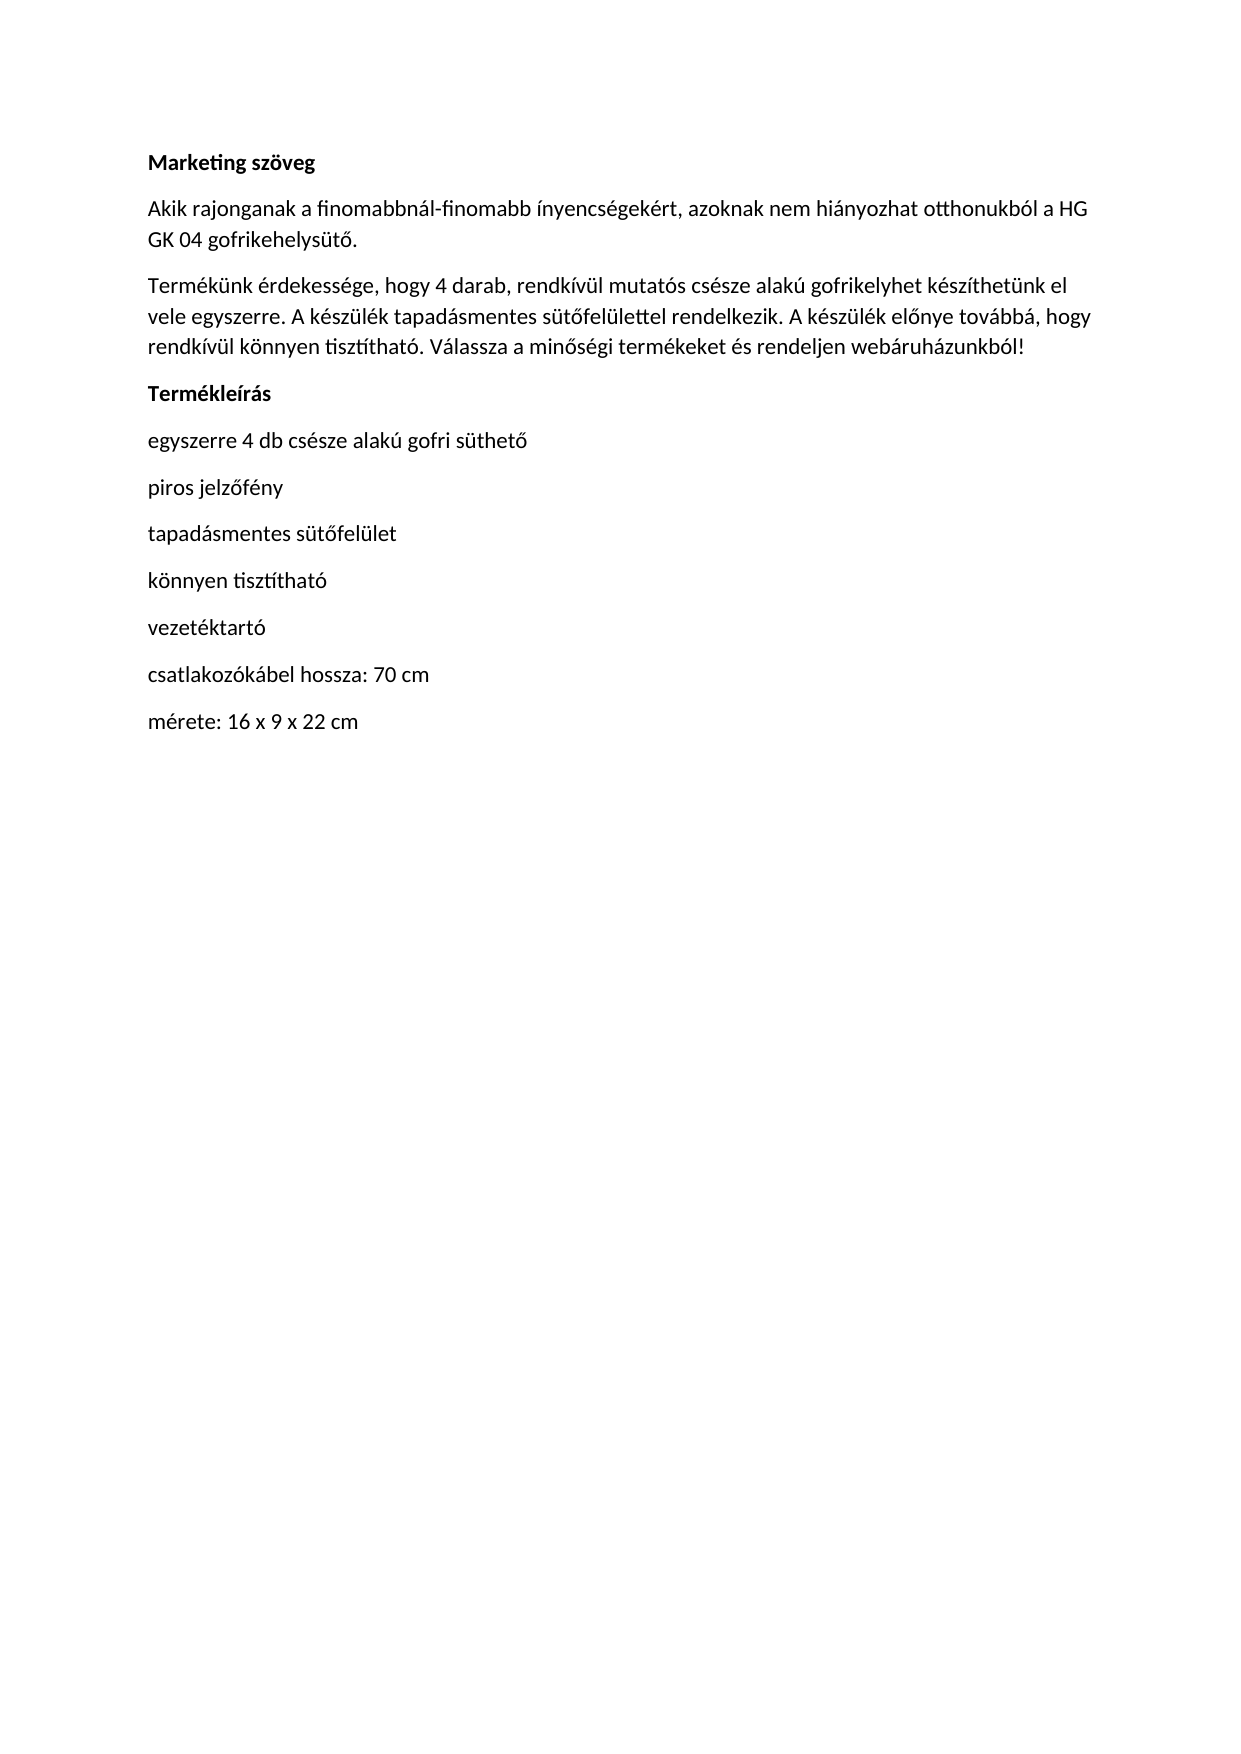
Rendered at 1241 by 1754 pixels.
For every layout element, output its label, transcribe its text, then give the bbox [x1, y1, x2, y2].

text mérete: 16 x 9 x 22 cm [148, 707, 1093, 735]
text Marketing szöveg [148, 148, 1093, 176]
text tapadásmentes sütőfelület [148, 519, 1093, 547]
text Termékleírás [148, 379, 1093, 407]
text egyszerre 4 db csésze alakú gofri süthető [148, 426, 1093, 454]
text piros jelzőfény [148, 473, 1093, 501]
text könnyen tisztítható [148, 566, 1093, 594]
text Termékünk érdekessége, hogy 4 darab, rendkívül mutatós csésze alakú gofrikelyhet készíthetünk el vele egyszerre. A készülék tapadásmentes sütőfelülettel rendelkezik. A készülék előnye továbbá, hogy rendkívül könnyen tisztítható. Válassza a minőségi termékeket és rendeljen webáruházunkból! [148, 272, 1093, 360]
text csatlakozókábel hossza: 70 cm [148, 660, 1093, 688]
text vezetéktartó [148, 613, 1093, 641]
text Akik rajonganak a finomabbnál-finomabb ínyencségekért, azoknak nem hiányozhat otthonukból a HG GK 04 gofrikehelysütő. [148, 194, 1093, 253]
